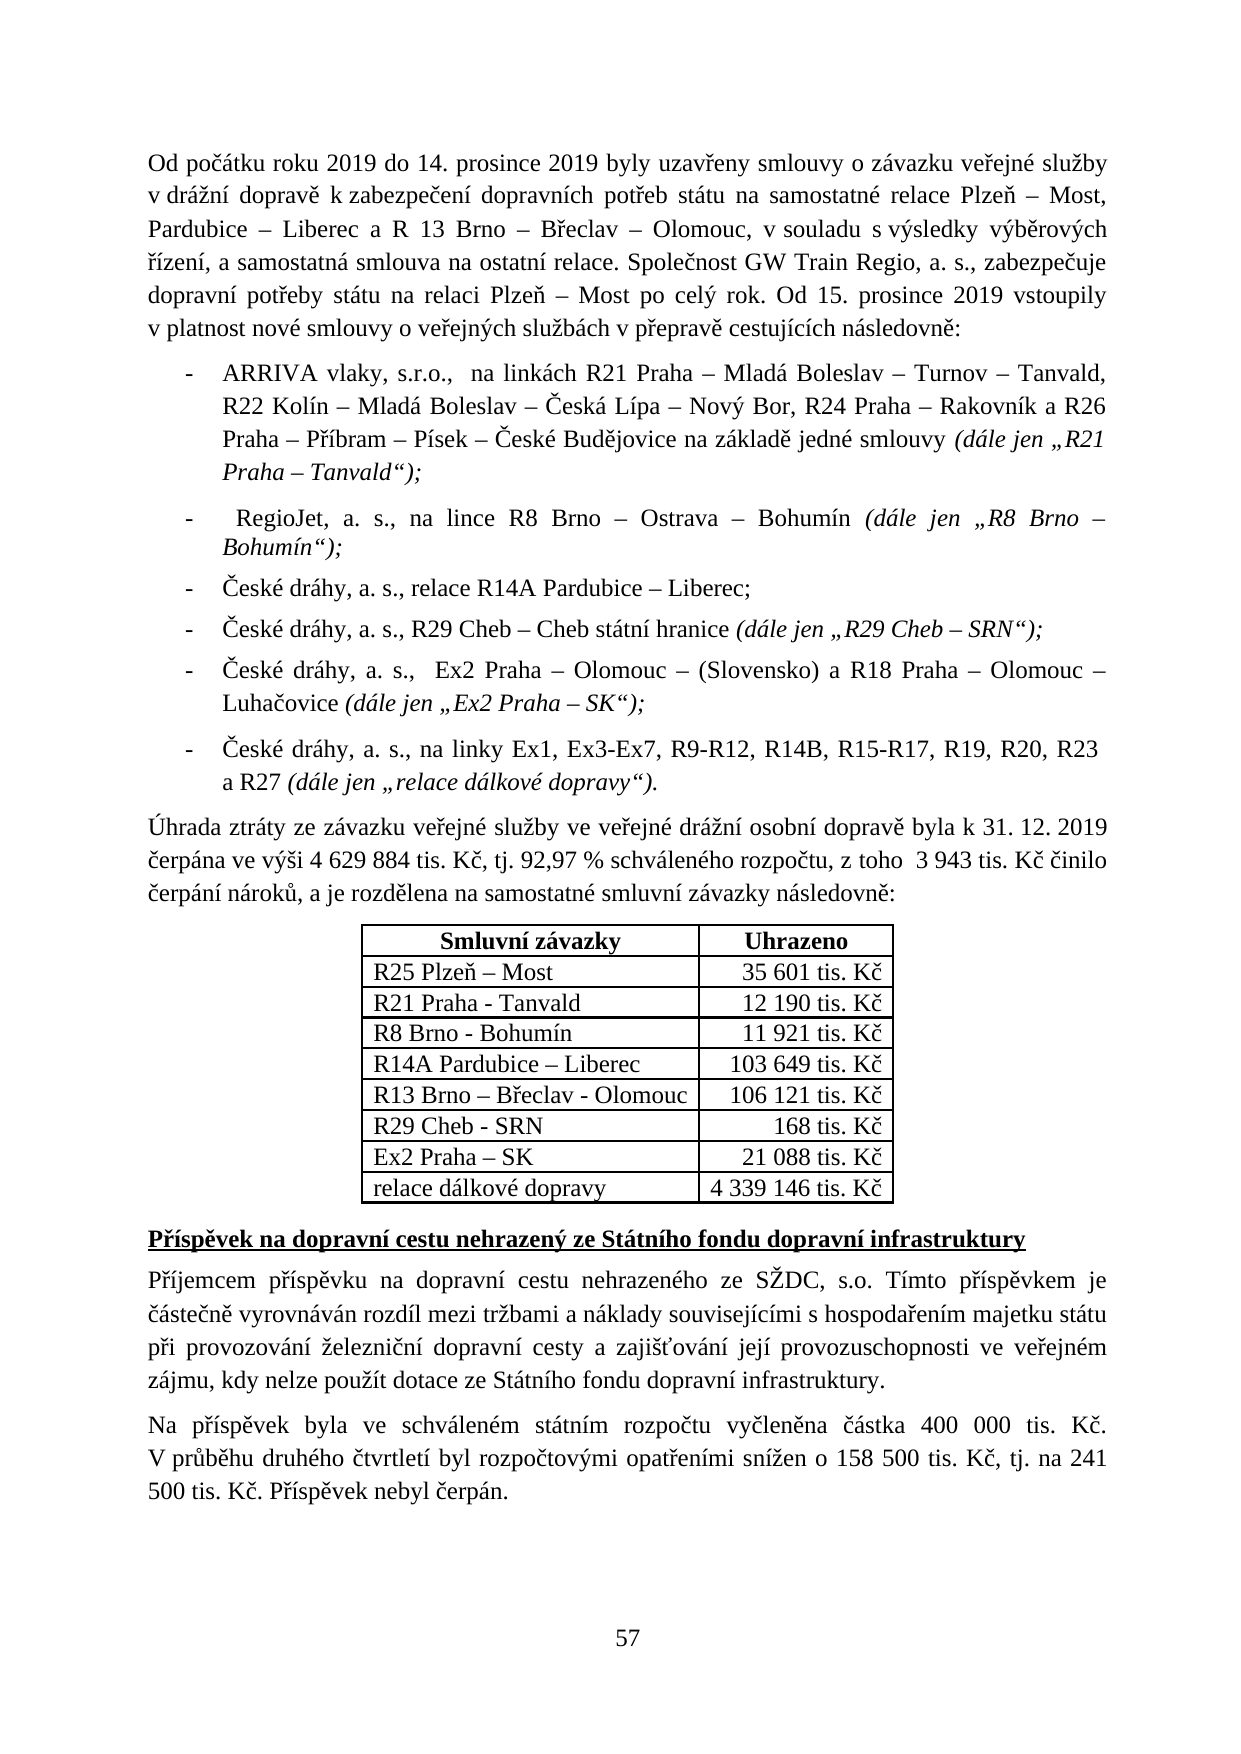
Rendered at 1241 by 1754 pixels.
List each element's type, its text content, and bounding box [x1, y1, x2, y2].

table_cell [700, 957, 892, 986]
text Příjemcem příspěvku na dopravní cestu nehrazeného ze SŽDC, s.o. Tímto příspěvkem je částečně vyrovnáván rozdíl mezi tržbami a náklady souvisejícími s hospodařením majetku státu při provozování železniční dopravní cesty a zajišťování její provozuschopnosti ve veřejném zájmu, kdy nelze použít dotace ze Státního fondu dopravní infrastruktury. [148, 1266, 1107, 1393]
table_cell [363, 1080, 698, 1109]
list České dráhy, a. s., R29 Cheb – Cheb státní hranice (dále jen „R29 Cheb – SRN“); [185, 614, 1107, 643]
text Od počátku roku 2019 do 14. prosince 2019 byly uzavřeny smlouvy o závazku veřejné služby v drážní dopravě k zabezpečení dopravních potřeb státu na samostatné relace Plzeň – Most, Pardubice – Liberec a R 13 Brno – Břeclav – Olomouc, v souladu s výsledky výběrových řízení, a samostatná smlouva na ostatní relace. Společnost GW Train Regio, a. s., zabezpečuje dopravní potřeby státu na relaci Plzeň – Most po celý rok. Od 15. prosince 2019 vstoupily v platnost nové smlouvy o veřejných službách v přepravě cestujících následovně: [148, 148, 1107, 341]
list ARRIVA vlaky, s.r.o., na linkách R21 Praha – Mladá Boleslav – Turnov – Tanvald, R22 Kolín – Mladá Boleslav – Česká Lípa – Nový Bor, R24 Praha – Rakovník a R26 Praha – Příbram – Písek – České Budějovice na základě jedné smlouvy (dále jen „R21 Praha – Tanvald“); [185, 358, 1107, 486]
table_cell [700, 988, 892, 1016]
list České dráhy, a. s., relace R14A Pardubice – Liberec; [185, 573, 1107, 602]
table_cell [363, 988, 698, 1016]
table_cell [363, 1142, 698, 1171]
list České dráhy, a. s., na linky Ex1, Ex3-Ex7, R9-R12, R14B, R15-R17, R19, R20, R23 a R27 (dále jen „relace dálkové dopravy“). [185, 734, 1107, 796]
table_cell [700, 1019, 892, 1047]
text Úhrada ztráty ze závazku veřejné služby ve veřejné drážní osobní dopravě byla k 31. 12. 2019 čerpána ve výši 4 629 884 tis. Kč, tj. 92,97 % schváleného rozpočtu, z toho 3 943 tis. Kč činilo čerpání nároků, a je rozdělena na samostatné smluvní závazky následovně: [148, 812, 1107, 907]
text Na příspěvek byla ve schváleném státním rozpočtu vyčleněna částka 400 000 tis. Kč. V průběhu druhého čtvrtletí byl rozpočtovými opatřeními snížen o 158 500 tis. Kč, tj. na 241 500 tis. Kč. Příspěvek nebyl čerpán. [148, 1410, 1107, 1505]
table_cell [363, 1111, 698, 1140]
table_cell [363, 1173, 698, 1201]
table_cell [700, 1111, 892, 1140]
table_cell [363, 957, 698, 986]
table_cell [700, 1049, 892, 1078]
list RegioJet, a. s., na lince R8 Brno – Ostrava – Bohumín (dále jen „R8 Brno – Bohumín“); [185, 503, 1107, 560]
subtitle Příspěvek na dopravní cestu nehrazený ze Státního fondu dopravní infrastruktury [148, 1224, 1107, 1253]
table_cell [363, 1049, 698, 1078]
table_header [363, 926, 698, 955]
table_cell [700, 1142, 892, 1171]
list České dráhy, a. s., Ex2 Praha – Olomouc – (Slovensko) a R18 Praha – Olomouc – Luhačovice (dále jen „Ex2 Praha – SK“); [185, 655, 1107, 717]
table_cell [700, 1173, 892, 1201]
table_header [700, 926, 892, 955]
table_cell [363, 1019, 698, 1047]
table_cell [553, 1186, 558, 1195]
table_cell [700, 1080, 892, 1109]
